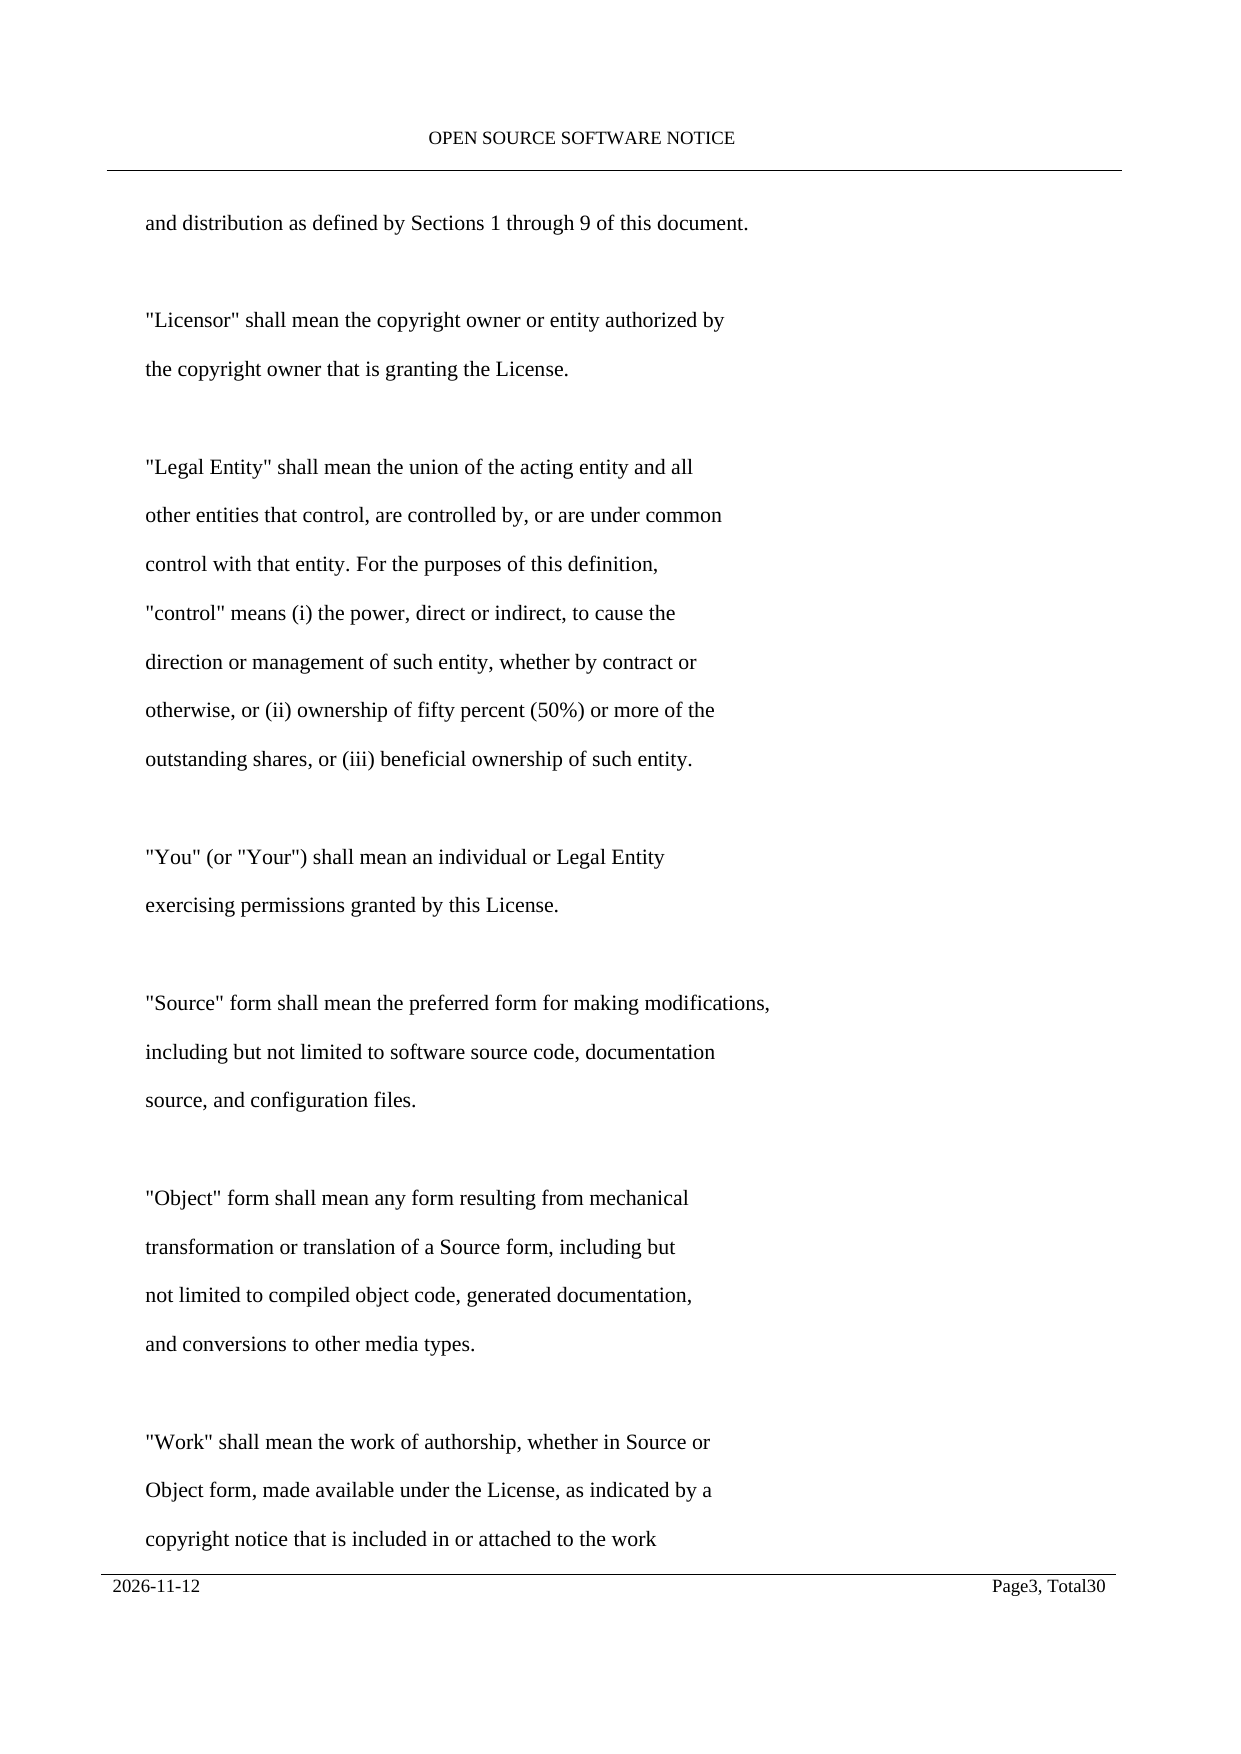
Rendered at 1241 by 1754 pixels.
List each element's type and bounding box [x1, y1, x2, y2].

text [112, 206, 1128, 1555]
